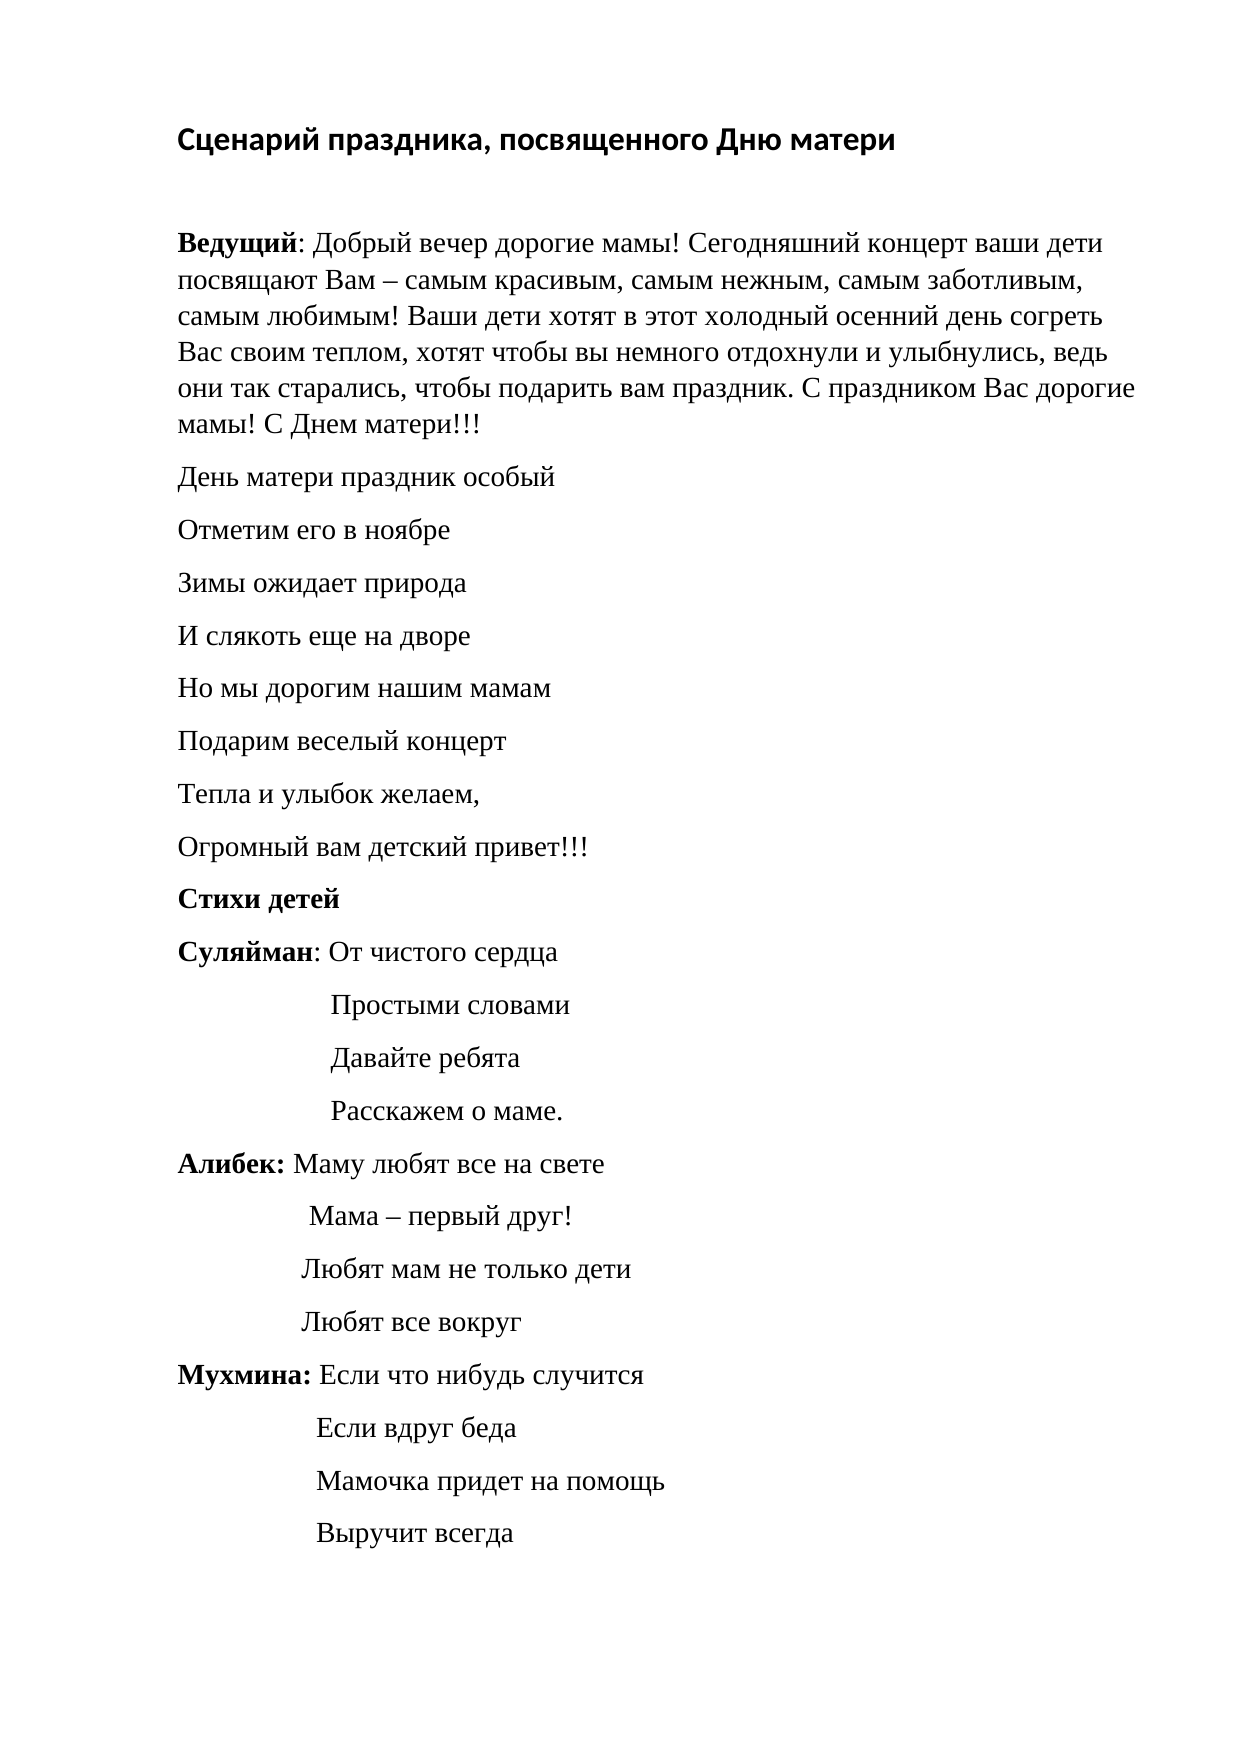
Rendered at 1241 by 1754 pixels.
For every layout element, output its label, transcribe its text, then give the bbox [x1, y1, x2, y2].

text Тепла и улыбок желаем, [177, 776, 1152, 809]
text День матери праздник особый [177, 459, 1152, 493]
text Выручит всегда [177, 1515, 1152, 1549]
text Мамочка придет на помощь [177, 1463, 1152, 1496]
text Отметим его в ноябре [177, 512, 1152, 546]
text Мухмина: Если что нибудь случится [177, 1357, 1152, 1391]
text Простыми словами [177, 987, 1152, 1021]
text Но мы дорогим нашим мамам [177, 670, 1152, 704]
text Если вдруг беда [177, 1410, 1152, 1443]
text Ведущий: Добрый вечер дорогие мамы! Сегодняшний концерт ваши дети посвящают Вам – самым красивым, самым нежным, самым заботливым, самым любимым! Ваши дети хотят в этот холодный осенний день согреть Вас своим теплом, хотят чтобы вы немного отдохнули и улыбнулись, ведь они так старались, чтобы подарить вам праздник. С праздником Вас дорогие мамы! С Днем матери!!! [177, 226, 1152, 440]
text Стихи детей [177, 882, 1152, 915]
text Огромный вам детский привет!!! [177, 829, 1152, 862]
text Мама – первый друг! [177, 1198, 1152, 1232]
text Любят все вокруг [177, 1304, 1152, 1338]
text Давайте ребята [177, 1040, 1152, 1074]
text Сценарий праздника, посвященного Дню матери [177, 118, 1152, 159]
text Суляйман: От чистого сердца [177, 934, 1152, 968]
text И слякоть еще на дворе [177, 618, 1152, 651]
text Алибек: Маму любят все на свете [177, 1146, 1152, 1179]
text Любят мам не только дети [177, 1251, 1152, 1285]
text Зимы ожидает природа [177, 565, 1152, 598]
text Подарим веселый концерт [177, 723, 1152, 757]
text Расскажем о маме. [177, 1093, 1152, 1126]
